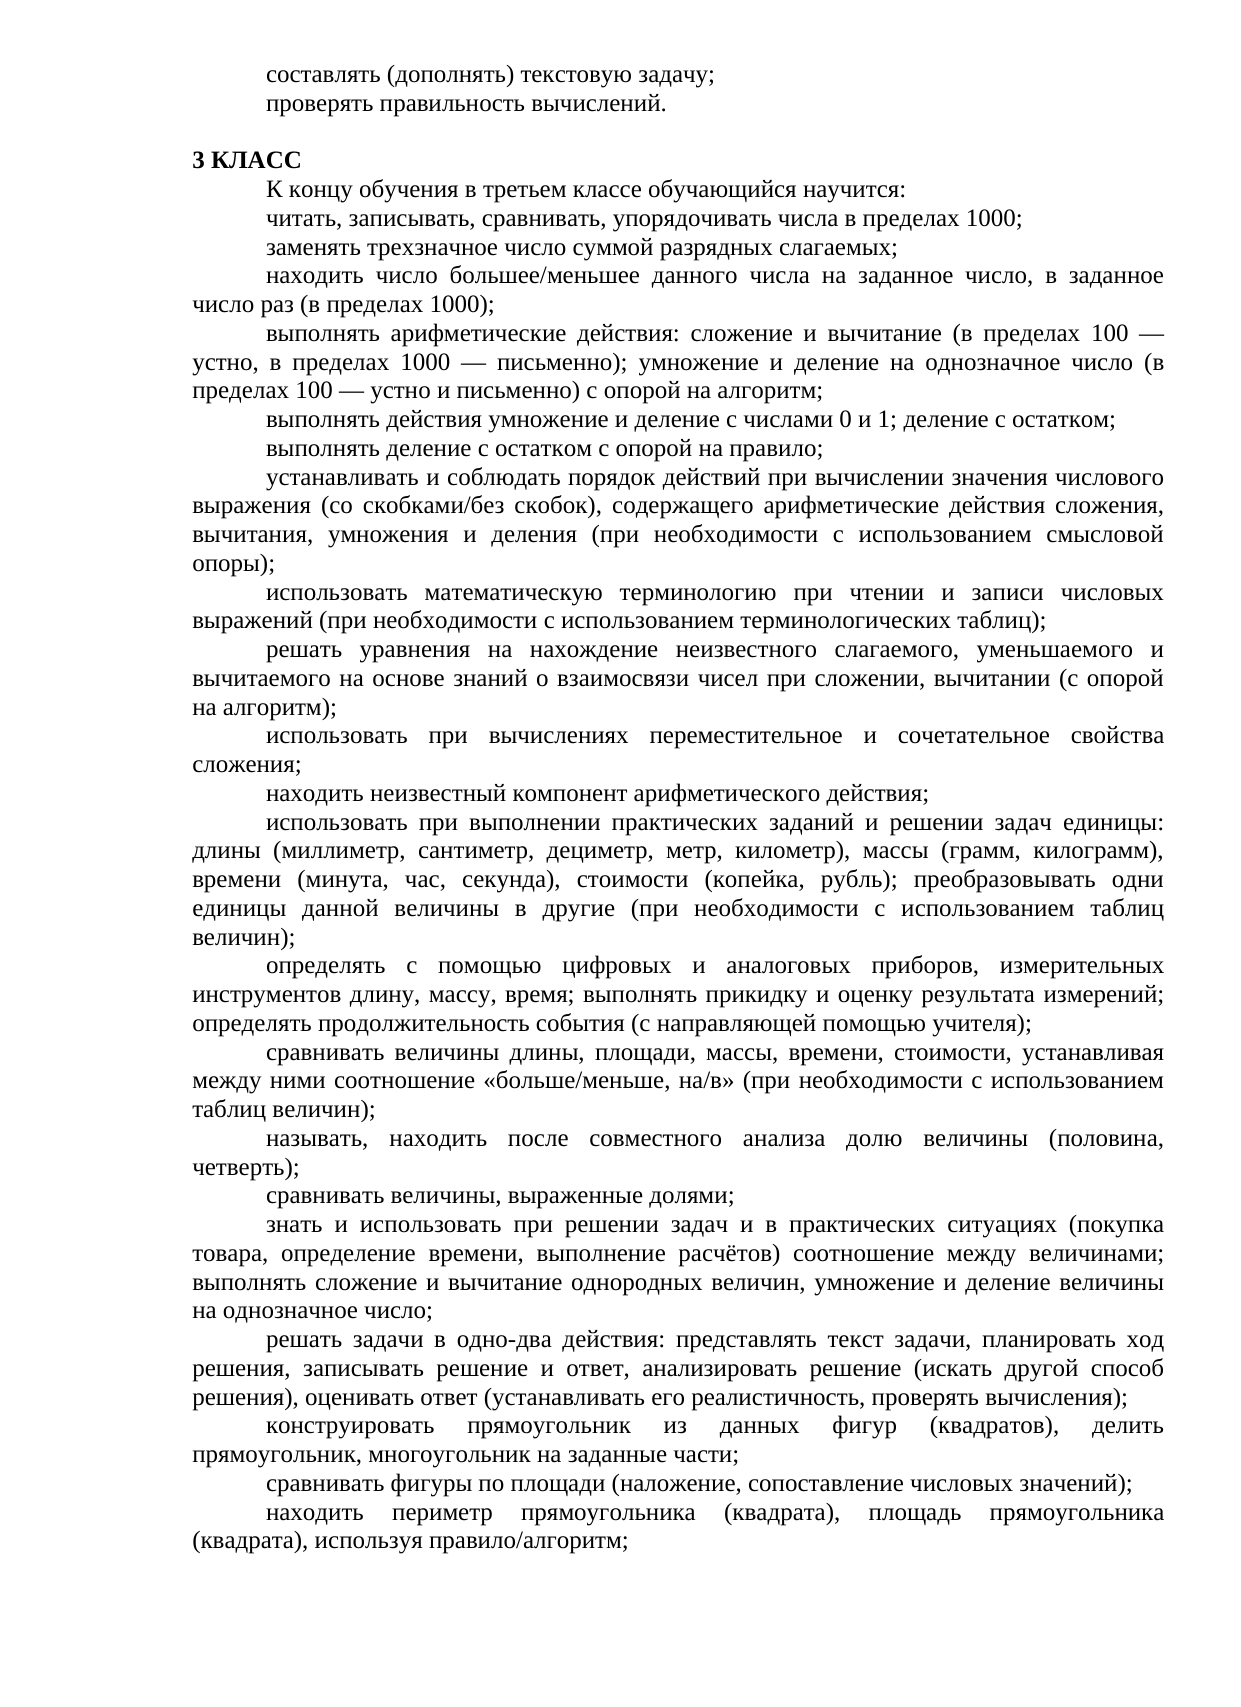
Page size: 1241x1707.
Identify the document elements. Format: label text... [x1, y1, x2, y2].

text составлять (дополнять) текстовую задачу; [192, 59, 1165, 88]
text выполнять действия умножение и деление с числами 0 и 1; деление с остатком; [192, 404, 1165, 433]
text сравнивать величины длины, площади, массы, времени, стоимости, устанавливая между ними соотношение «больше/меньше, на/в» (при необходимости с использованием таблиц величин); [192, 1037, 1165, 1123]
text знать и использовать при решении задач и в практических ситуациях (покупка товара, определение времени, выполнение расчётов) соотношение между величинами; выполнять сложение и вычитание однородных величин, умножение и деление величины на однозначное число; [192, 1209, 1165, 1324]
text использовать при выполнении практических заданий и решении задач единицы: длины (миллиметр, сантиметр, дециметр, метр, километр), массы (грамм, килограмм), времени (минута, час, секунда), стоимости (копейка, рубль); преобразовывать одни единицы данной величины в другие (при необходимости с использованием таблиц величин); [192, 807, 1165, 950]
subtitle 3 КЛАСС [192, 145, 1181, 174]
text находить число большее/меньшее данного числа на заданное число, в заданное число раз (в пределах 1000); [192, 260, 1165, 318]
text проверять правильность вычислений. [192, 88, 1165, 117]
text сравнивать величины, выраженные долями; [192, 1180, 1165, 1209]
text сравнивать фигуры по площади (наложение, сопоставление числовых значений); [192, 1468, 1165, 1497]
text заменять трехзначное число суммой разрядных слагаемых; [192, 232, 1165, 260]
text находить неизвестный компонент арифметического действия; [192, 778, 1165, 807]
text использовать при вычислениях переместительное и сочетательное свойства сложения; [192, 720, 1165, 778]
text устанавливать и соблюдать порядок действий при вычислении значения числового выражения (со скобками/без скобок), содержащего арифметические действия сложения, вычитания, умножения и деления (при необходимости с использованием смысловой опоры); [192, 462, 1165, 577]
text находить периметр прямоугольника (квадрата), площадь прямоугольника (квадрата), используя правило/алгоритм; [192, 1497, 1165, 1554]
text решать задачи в одно-два действия: представлять текст задачи, планировать ход решения, записывать решение и ответ, анализировать решение (искать другой способ решения), оценивать ответ (устанавливать его реалистичность, проверять вычисления); [192, 1324, 1165, 1410]
text К концу обучения в третьем классе обучающийся научится: [192, 174, 1165, 203]
text определять с помощью цифровых и аналоговых приборов, измерительных инструментов длину, массу, время; выполнять прикидку и оценку результата измерений; определять продолжительность события (с направляющей помощью учителя); [192, 950, 1165, 1037]
text конструировать прямоугольник из данных фигур (квадратов), делить прямоугольник, многоугольник на заданные части; [192, 1410, 1165, 1468]
text читать, записывать, сравнивать, упорядочивать числа в пределах 1000; [192, 203, 1165, 232]
text выполнять арифметические действия: сложение и вычитание (в пределах 100 — устно, в пределах 1000 — письменно); умножение и деление на однозначное число (в пределах 100 — устно и письменно) с опорой на алгоритм; [192, 318, 1165, 404]
text решать уравнения на нахождение неизвестного слагаемого, уменьшаемого и вычитаемого на основе знаний о взаимосвязи чисел при сложении, вычитании (с опорой на алгоритм); [192, 634, 1165, 720]
text использовать математическую терминологию при чтении и записи числовых выражений (при необходимости с использованием терминологических таблиц); [192, 577, 1165, 634]
text выполнять деление с остатком с опорой на правило; [192, 433, 1165, 462]
text называть, находить после совместного анализа долю величины (половина, четверть); [192, 1123, 1165, 1180]
